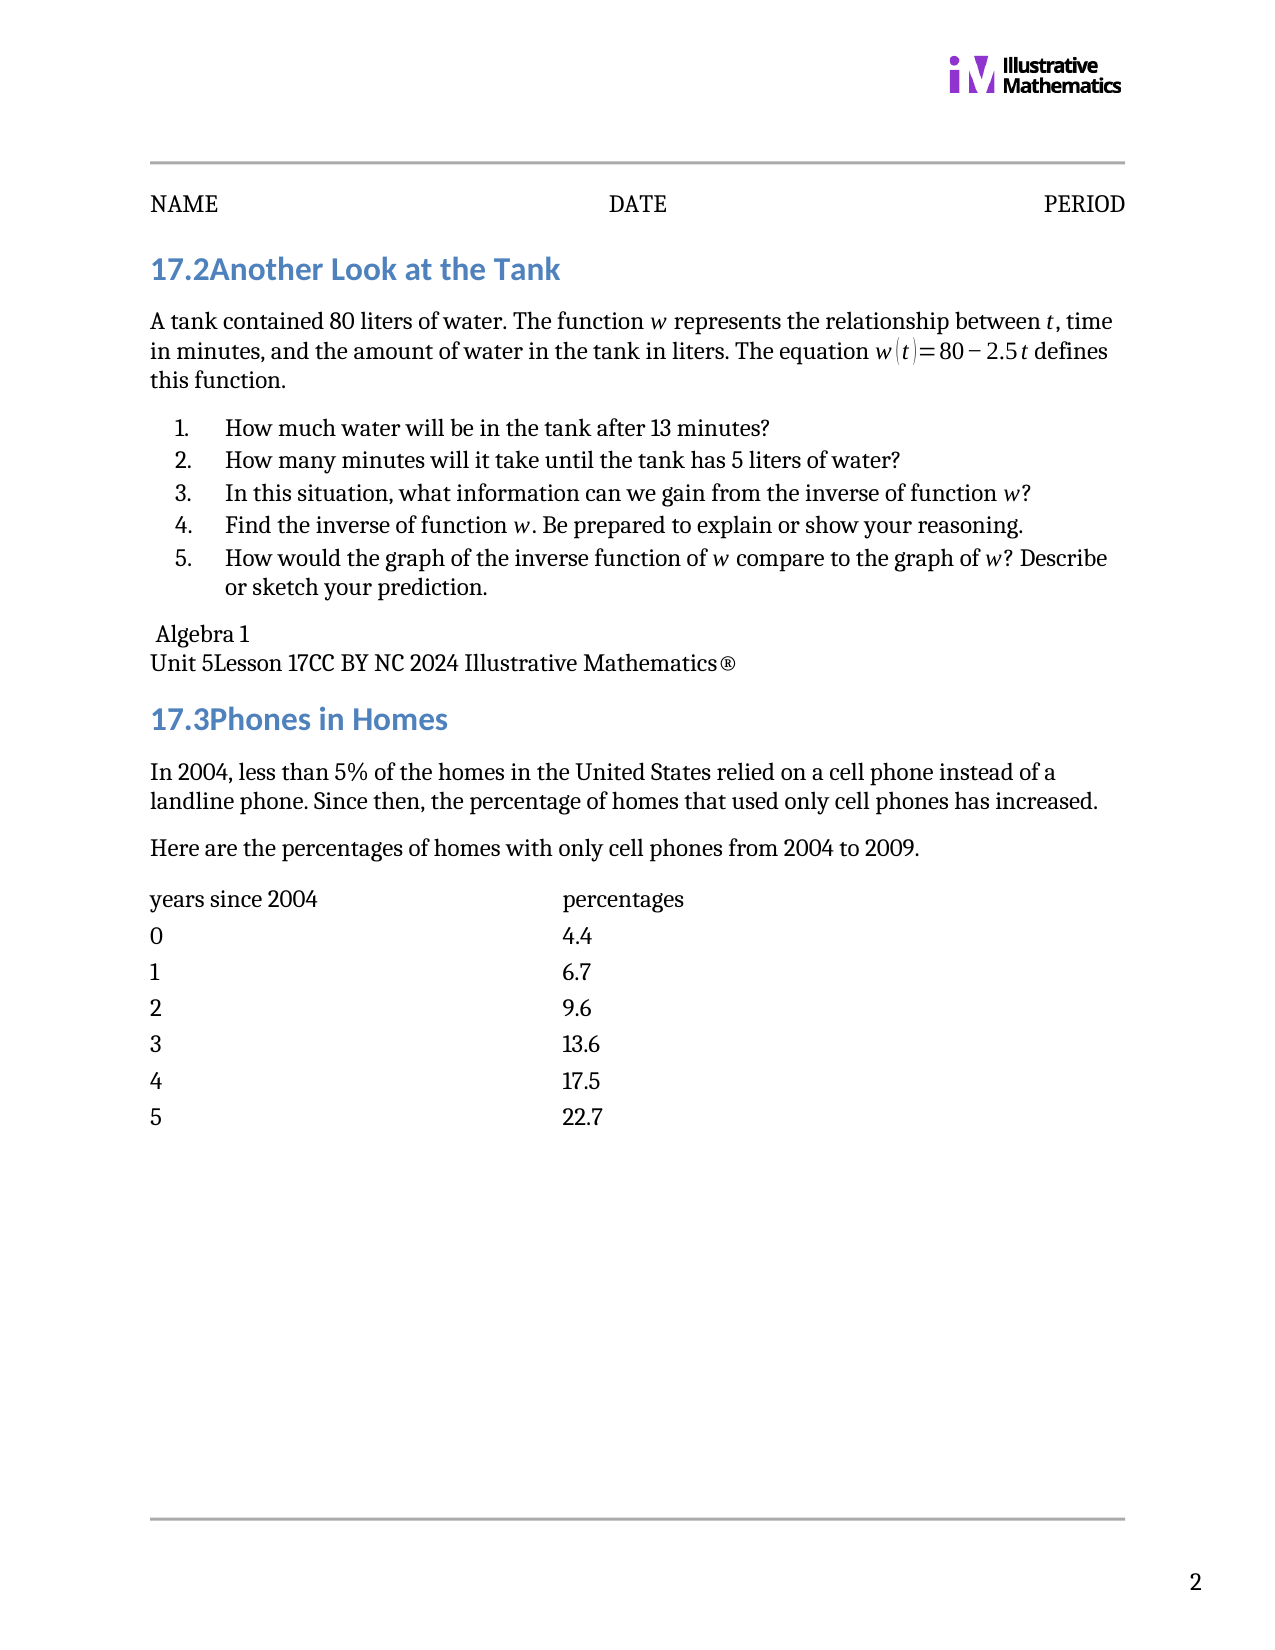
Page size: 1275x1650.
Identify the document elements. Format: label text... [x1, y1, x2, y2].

text A tank contained 80 liters of water. The function represents the relationship between , time in minutes, and the amount of water in the tank in liters. The equation defines this function. [150, 307, 1125, 395]
table_cell 22.7 [551, 1099, 964, 1135]
table_header years since 2004 [139, 882, 551, 918]
table_cell 4.4 [551, 918, 964, 954]
table_header percentages [551, 882, 964, 918]
list How many minutes will it take until the tank has 5 liters of water? [175, 446, 1125, 475]
table_cell 17.5 [551, 1063, 964, 1099]
table_cell 4 [139, 1063, 551, 1099]
table_cell 2 [139, 990, 551, 1027]
list How would the graph of the inverse function of compare to the graph of ? Describe or sketch your prediction. [175, 544, 1125, 601]
table_cell 3 [139, 1027, 551, 1063]
table_cell 0 [139, 918, 551, 954]
list Find the inverse of function . Be prepared to explain or show your reasoning. [175, 511, 1125, 540]
table_cell 1 [139, 954, 551, 990]
table_cell 5 [139, 1099, 551, 1135]
subtitle 17.3Phones in Homes [150, 698, 1125, 739]
text In 2004, less than 5% of the homes in the United States relied on a cell phone instead of a landline phone. Since then, the percentage of homes that used only cell phones has increased. [150, 758, 1125, 815]
table_cell 9.6 [551, 990, 964, 1027]
list In this situation, what information can we gain from the inverse of function ? [175, 479, 1125, 508]
text Here are the percentages of homes with only cell phones from 2004 to 2009. [150, 834, 1125, 863]
table_cell 6.7 [551, 954, 964, 990]
picture [949, 55, 1121, 93]
subtitle 17.2Another Look at the Tank [150, 247, 1125, 288]
table_cell 13.6 [551, 1027, 964, 1063]
text Algebra 1 Unit 5Lesson 17CC BY NC 2024 Illustrative Mathematics® [150, 620, 1125, 678]
list How much water will be in the tank after 13 minutes? [175, 414, 1125, 443]
